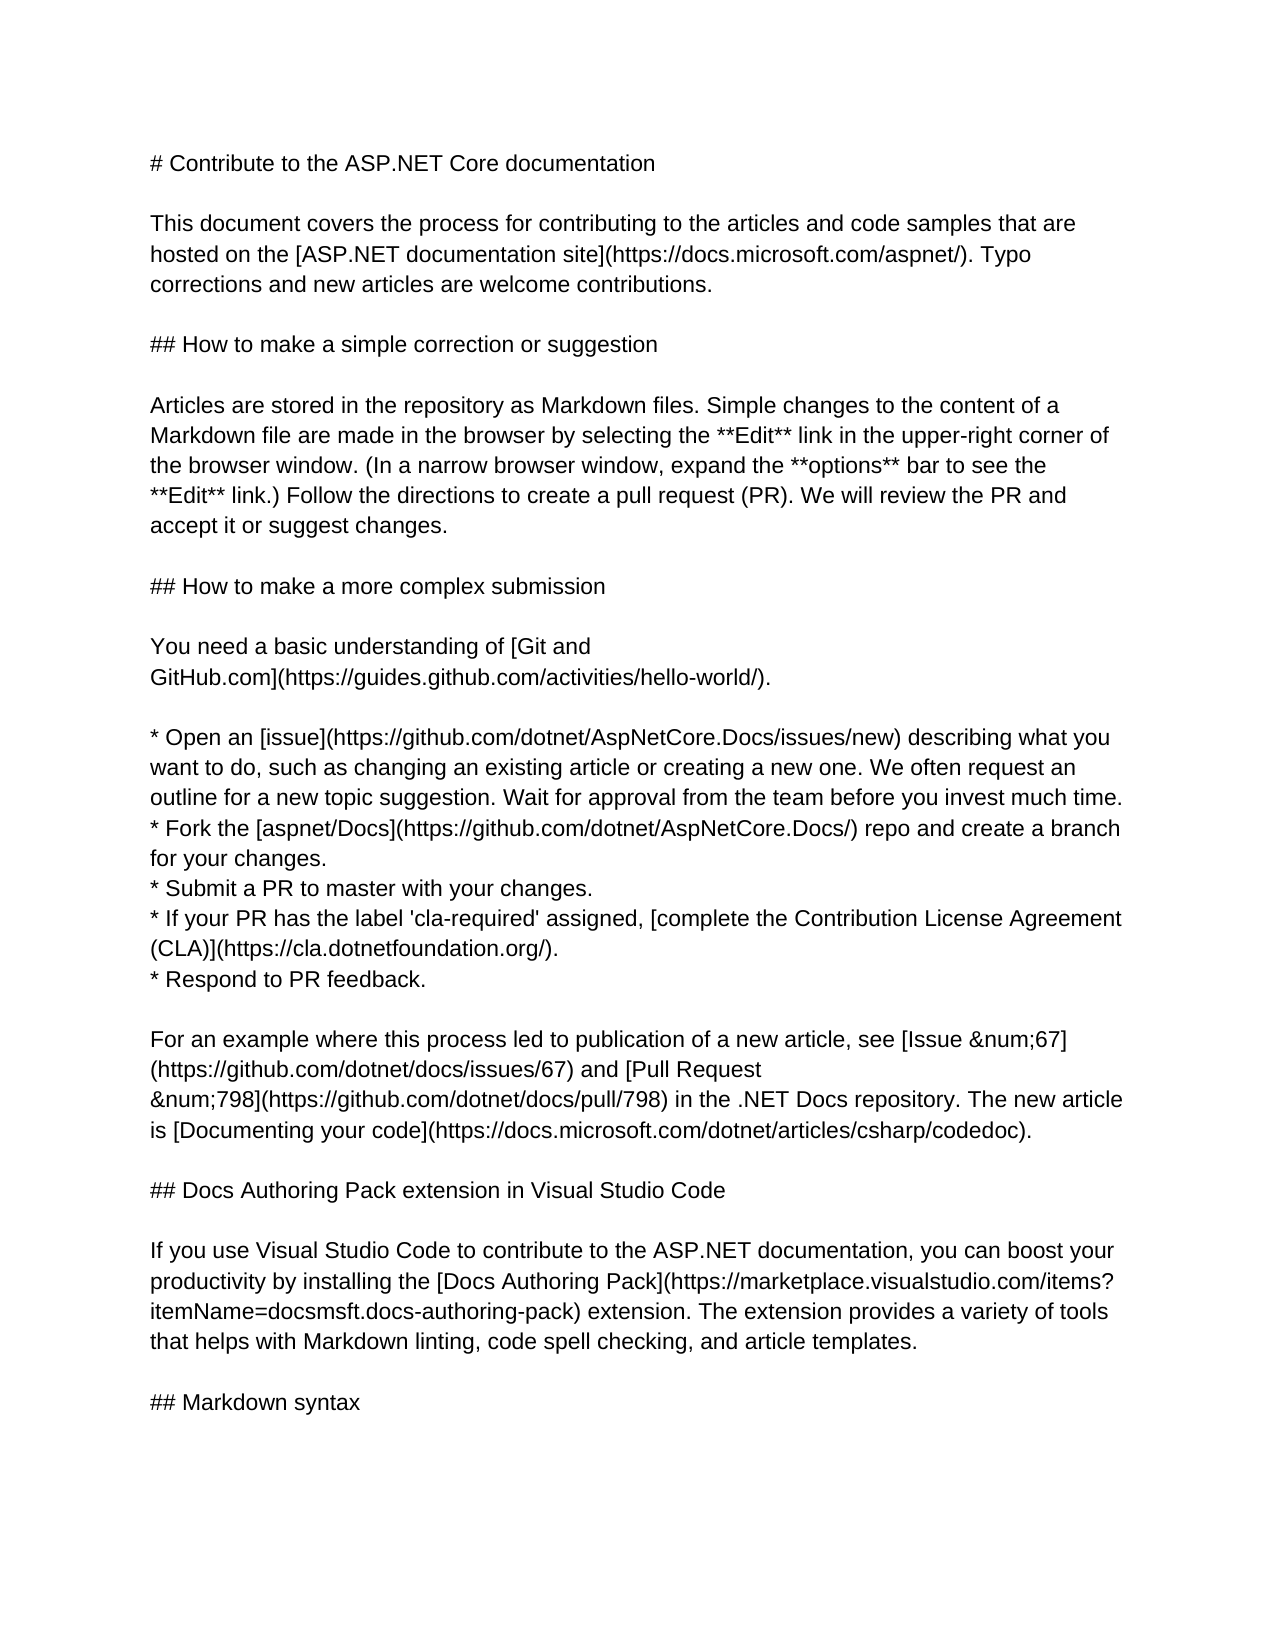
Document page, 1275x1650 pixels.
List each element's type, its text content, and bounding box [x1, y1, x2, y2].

text If you use Visual Studio Code to contribute to the ASP.NET documentation, you can boost your productivity by installing the [Docs Authoring Pack](https://marketplace.visualstudio.com/items?itemName=docsmsft.docs-authoring-pack) extension. The extension provides a variety of tools that helps with Markdown linting, code spell checking, and article templates. [150, 1237, 1125, 1354]
text * Open an [issue](https://github.com/dotnet/AspNetCore.Docs/issues/new) describing what you want to do, such as changing an existing article or creating a new one. We often request an outline for a new topic suggestion. Wait for approval from the team before you invest much time. [150, 724, 1125, 811]
text You need a basic understanding of [Git and GitHub.com](https://guides.github.com/activities/hello-world/). [150, 633, 1125, 690]
text * Respond to PR feedback. [150, 966, 1125, 992]
text * Submit a PR to master with your changes. [150, 875, 1125, 901]
text ## Docs Authoring Pack extension in Visual Studio Code [150, 1177, 1125, 1203]
text ## How to make a more complex submission [150, 573, 1125, 599]
text For an example where this process led to publication of a new article, see [Issue &num;67](https://github.com/dotnet/docs/issues/67) and [Pull Request &num;798](https://github.com/dotnet/docs/pull/798) in the .NET Docs repository. The new article is [Documenting your code](https://docs.microsoft.com/dotnet/articles/csharp/codedoc). [150, 1026, 1125, 1143]
text Articles are stored in the repository as Markdown files. Simple changes to the content of a Markdown file are made in the browser by selecting the **Edit** link in the upper-right corner of the browser window. (In a narrow browser window, expand the **options** bar to see the **Edit** link.) Follow the directions to create a pull request (PR). We will review the PR and accept it or suggest changes. [150, 392, 1125, 539]
text ## How to make a simple correction or suggestion [150, 331, 1125, 358]
text * If your PR has the label 'cla-required' assigned, [complete the Contribution License Agreement (CLA)](https://cla.dotnetfoundation.org/). [150, 905, 1125, 962]
text * Fork the [aspnet/Docs](https://github.com/dotnet/AspNetCore.Docs/) repo and create a branch for your changes. [150, 814, 1125, 871]
text ## Markdown syntax [150, 1388, 1125, 1415]
text # Contribute to the ASP.NET Core documentation [150, 150, 1125, 176]
text This document covers the process for contributing to the articles and code samples that are hosted on the [ASP.NET documentation site](https://docs.microsoft.com/aspnet/). Typo corrections and new articles are welcome contributions. [150, 210, 1125, 297]
